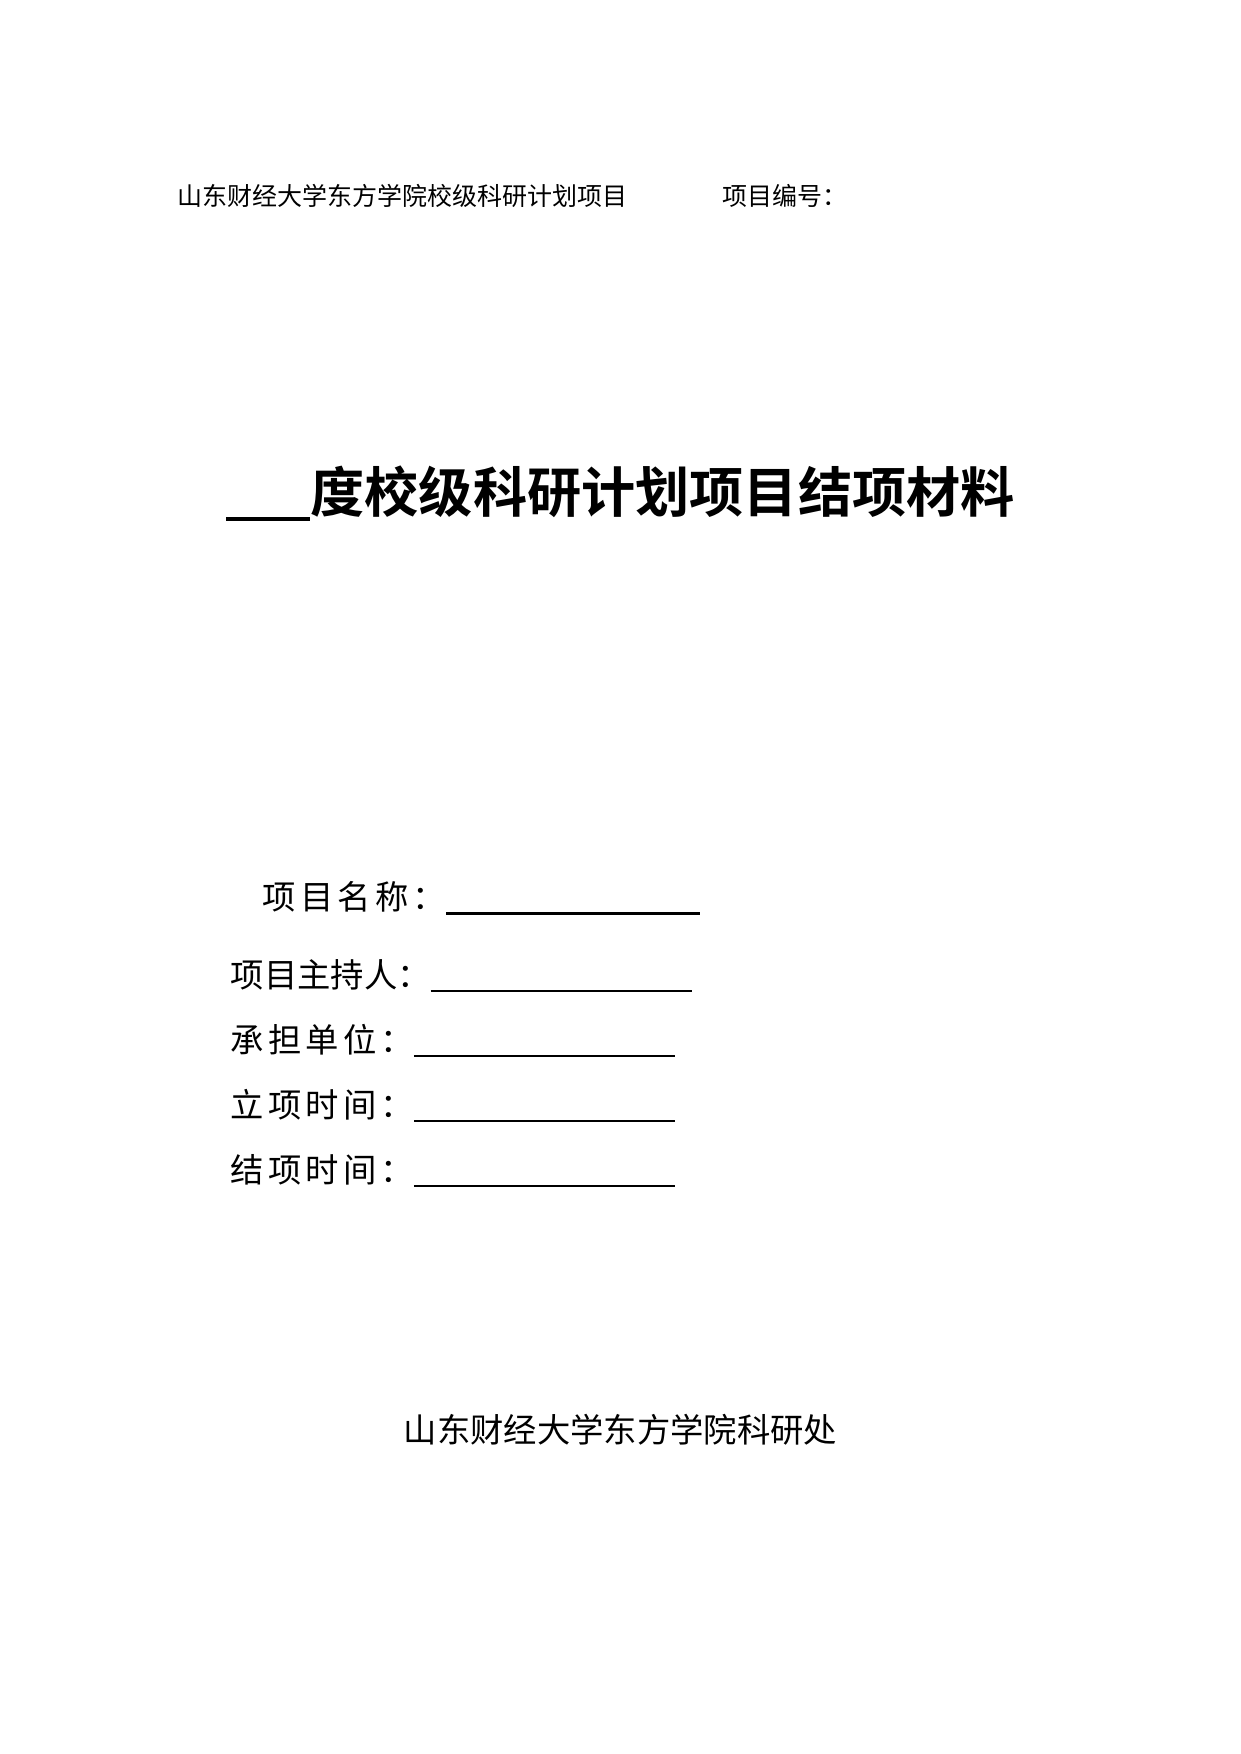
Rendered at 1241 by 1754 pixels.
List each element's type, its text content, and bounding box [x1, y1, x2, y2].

text 山东财经大学东方学院校级科研计划项目 项目编号： [177, 162, 1063, 227]
text 承担单位： [177, 1005, 1063, 1070]
text 度校级科研计划项目结项材料 [177, 440, 1063, 538]
text 立项时间： [177, 1070, 1063, 1135]
text 山东财经大学东方学院科研处 [177, 1395, 1063, 1460]
text 项目主持人： [177, 940, 1063, 1005]
text 结项时间： [177, 1135, 1063, 1200]
text 项目名称： [221, 863, 1063, 928]
